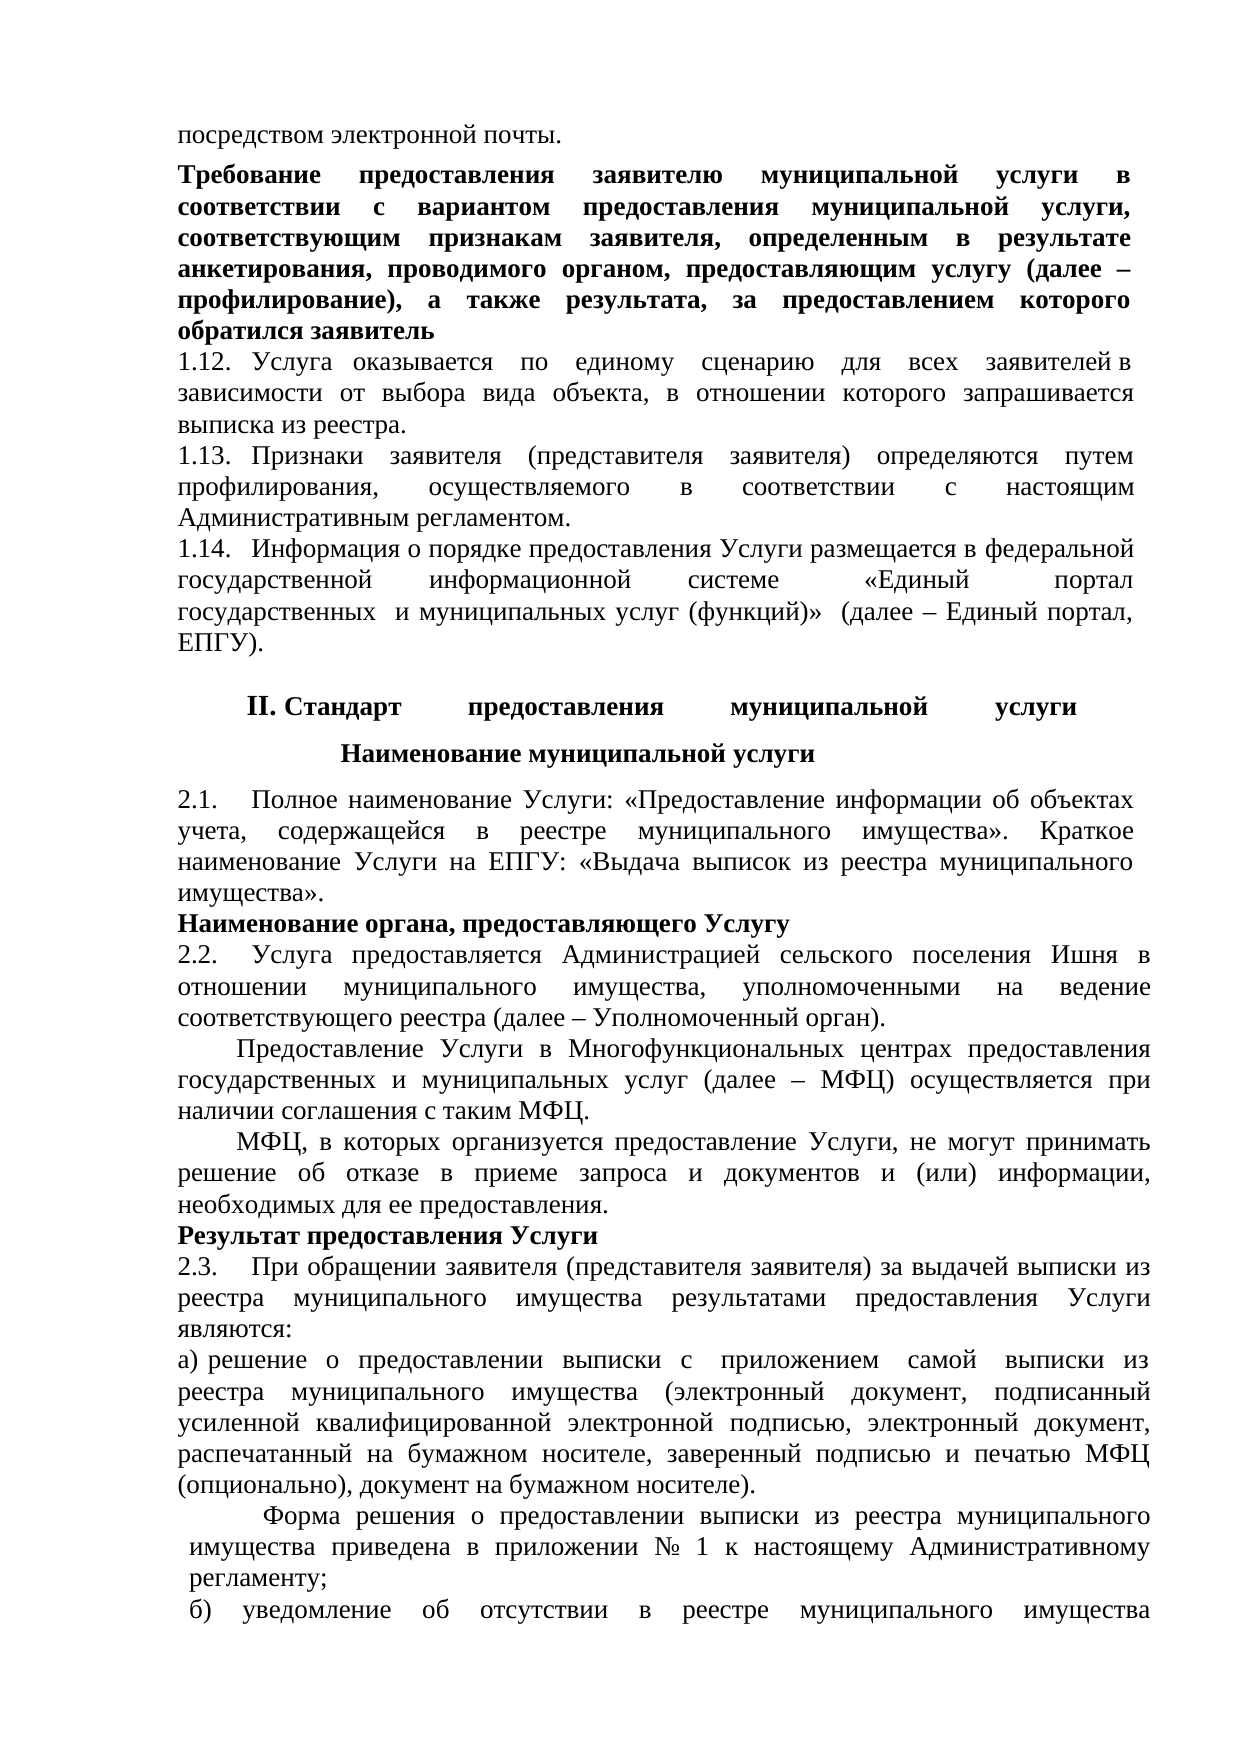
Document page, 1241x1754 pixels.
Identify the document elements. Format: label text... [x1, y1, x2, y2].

text Предоставление Услуги в Многофункциональных центрах предоставления государственных и муниципальных услуг (далее – МФЦ) осуществляется при наличии соглашения с таким МФЦ. [177, 1032, 1152, 1125]
text а) решение о предоставлении выписки с приложением самой выписки из реестра муниципального имущества (электронный документ, подписанный усиленной квалифицированной электронной подписью, электронный документ, распечатанный на бумажном носителе, заверенный подписью и печатью МФЦ (опционально), документ на бумажном носителе). [177, 1343, 1152, 1499]
list Информация о порядке предоставления Услуги размещается в федеральной государственной информационной системе «Единый портал государственных и муниципальных услуг (функций)» (далее – Единый портал, ЕПГУ). [177, 532, 1134, 657]
text МФЦ, в которых организуется предоставление Услуги, не могут принимать решение об отказе в приеме запроса и документов и (или) информации, необходимых для ее предоставления. [177, 1125, 1152, 1219]
list Стандарт предоставления муниципальной услуги Наименование муниципальной услуги [246, 688, 1077, 768]
list Услуга оказывается по единому сценарию для всех заявителей в зависимости от выбора вида объекта, в отношении которого запрашивается выписка из реестра. [177, 345, 1134, 439]
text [189, 1593, 1152, 1624]
list Услуга предоставляется Администрацией сельского поселения Ишня в отношении муниципального имущества, уполномоченными на ведение соответствующего реестра (далее – Уполномоченный орган). [177, 938, 1152, 1032]
text Форма решения о предоставлении выписки из реестра муниципального имущества приведена в приложении № 1 к настоящему Административному регламенту; [189, 1499, 1152, 1593]
text Результат предоставления Услуги [177, 1219, 1152, 1250]
text Требование предоставления заявителю муниципальной услуги в соответствии с вариантом предоставления муниципальной услуги, соответствующим признакам заявителя, определенным в результате анкетирования, проводимого органом, предоставляющим услугу (далее – профилирование), а также результата, за предоставлением которого обратился заявитель [177, 158, 1132, 345]
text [177, 118, 1132, 149]
list При обращении заявителя (представителя заявителя) за выдачей выписки из реестра муниципального имущества результатами предоставления Услуги являются: [177, 1250, 1152, 1343]
list Признаки заявителя (представителя заявителя) определяются путем профилирования, осуществляемого в соответствии с настоящим Административным регламентом. [177, 439, 1135, 532]
list Полное наименование Услуги: «Предоставление информации об объектах учета, содержащейся в реестре муниципального имущества». Краткое наименование Услуги на ЕПГУ: «Выдача выписок из реестра муниципального имущества». [177, 783, 1135, 907]
text Наименование органа, предоставляющего Услугу [177, 907, 1152, 938]
